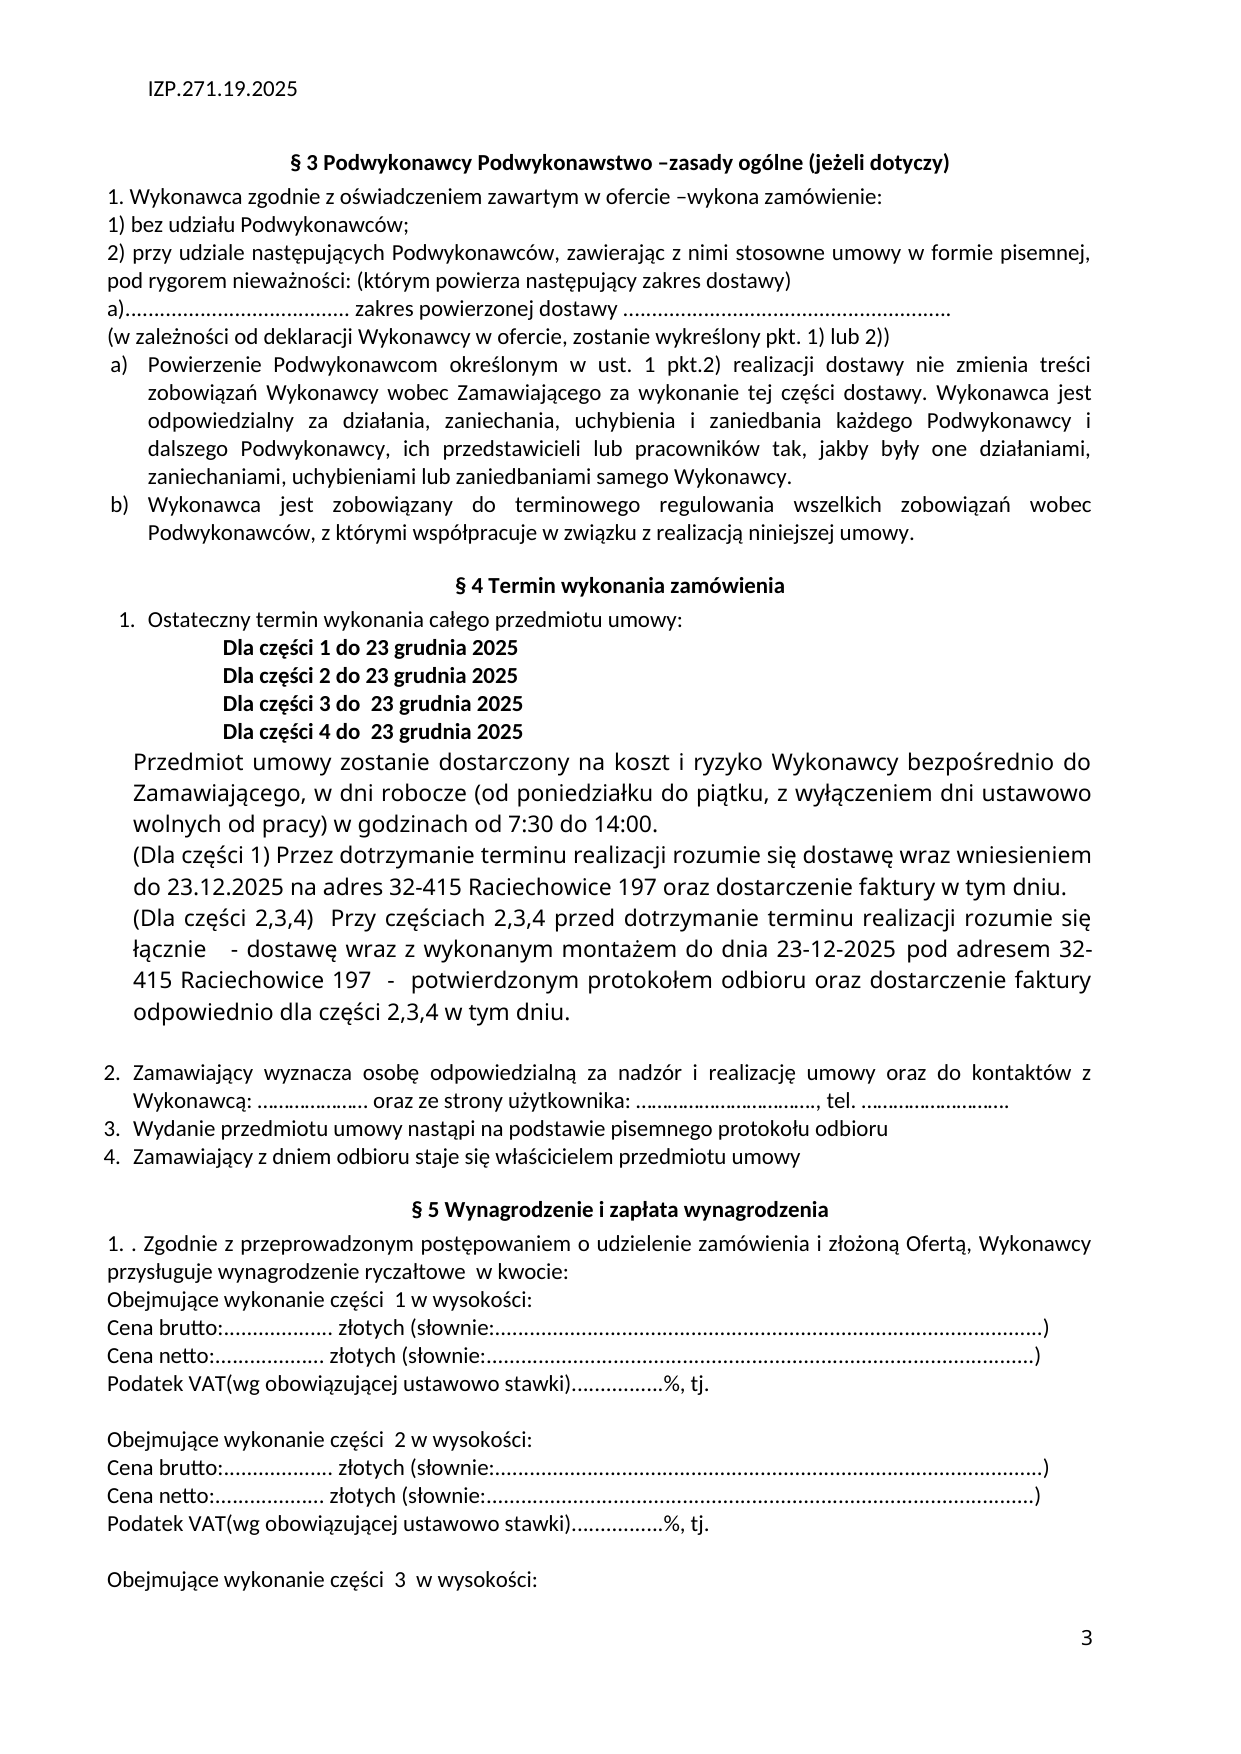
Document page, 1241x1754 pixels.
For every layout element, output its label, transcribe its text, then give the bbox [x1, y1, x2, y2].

list Wykonawca jest zobowiązany do terminowego regulowania wszelkich zobowiązań wobec Podwykonawców, z którymi współpracuje w związku z realizacją niniejszej umowy. [110, 490, 1093, 546]
list Powierzenie Podwykonawcom określonym w ust. 1 pkt.2) realizacji dostawy nie zmienia treści zobowiązań Wykonawcy wobec Zamawiającego za wykonanie tej części dostawy. Wykonawca jest odpowiedzialny za działania, zaniechania, uchybienia i zaniedbania każdego Podwykonawcy i dalszego Podwykonawcy, ich przedstawicieli lub pracowników tak, jakby były one działaniami, zaniechaniami, uchybieniami lub zaniedbaniami samego Wykonawcy. [110, 350, 1093, 490]
list Dla części 3 do 23 grudnia 2025 [223, 689, 1093, 717]
list (Dla części 1) Przez dotrzymanie terminu realizacji rozumie się dostawę wraz wniesieniem do 23.12.2025 na adres 32-415 Raciechowice 197 oraz dostarczenie faktury w tym dniu. [133, 839, 1093, 902]
list Przedmiot umowy zostanie dostarczony na koszt i ryzyko Wykonawcy bezpośrednio do Zamawiającego, w dni robocze (od poniedziałku do piątku, z wyłączeniem dni ustawowo wolnych od pracy) w godzinach od 7:30 do 14:00. [133, 746, 1093, 839]
text 1) bez udziału Podwykonawców; [107, 210, 1093, 238]
text Podatek VAT(wg obowiązującej ustawowo stawki)................%, tj. [107, 1369, 1093, 1397]
subtitle § 5 Wynagrodzenie i zapłata wynagrodzenia [148, 1195, 1093, 1223]
list Dla części 2 do 23 grudnia 2025 [223, 661, 1093, 689]
text Podatek VAT(wg obowiązującej ustawowo stawki)................%, tj. [107, 1509, 1093, 1538]
list Dla części 4 do 23 grudnia 2025 [223, 717, 1093, 746]
text 2) przy udziale następujących Podwykonawców, zawierając z nimi stosowne umowy w formie pisemnej, pod rygorem nieważności: (którym powierza następujący zakres dostawy) [107, 238, 1093, 294]
text 1. . Zgodnie z przeprowadzonym postępowaniem o udzielenie zamówienia i złożoną Ofertą, Wykonawcy przysługuje wynagrodzenie ryczałtowe w kwocie: [107, 1229, 1093, 1285]
list Zamawiający wyznacza osobę odpowiedzialną za nadzór i realizację umowy oraz do kontaktów z Wykonawcą: ………………… oraz ze strony użytkownika: ……………………………., tel. ………………………. [103, 1058, 1093, 1114]
text Obejmujące wykonanie części 1 w wysokości: [107, 1285, 1093, 1313]
subtitle § 4 Termin wykonania zamówienia [148, 571, 1093, 599]
text Cena netto:................... złotych (słownie:...............................................................................................) [107, 1482, 1093, 1509]
text a)....................................... zakres powierzonej dostawy ......................................................... [107, 294, 1093, 322]
text Obejmujące wykonanie części 3 w wysokości: [107, 1566, 1093, 1594]
list Zamawiający z dniem odbioru staje się właścicielem przedmiotu umowy [103, 1142, 1093, 1170]
list Wydanie przedmiotu umowy nastąpi na podstawie pisemnego protokołu odbioru [103, 1114, 1093, 1142]
list (Dla części 2,3,4) Przy częściach 2,3,4 przed dotrzymanie terminu realizacji rozumie się łącznie - dostawę wraz z wykonanym montażem do dnia 23-12-2025 pod adresem 32-415 Raciechowice 197 - potwierdzonym protokołem odbioru oraz dostarczenie faktury odpowiednio dla części 2,3,4 w tym dniu. [133, 902, 1093, 1027]
text Obejmujące wykonanie części 2 w wysokości: [107, 1426, 1093, 1453]
list Ostateczny termin wykonania całego przedmiotu umowy: [118, 605, 1093, 633]
text Cena netto:................... złotych (słownie:...............................................................................................) [107, 1341, 1093, 1369]
list Dla części 1 do 23 grudnia 2025 [223, 633, 1093, 661]
subtitle § 3 Podwykonawcy Podwykonawstwo –zasady ogólne (jeżeli dotyczy) [148, 148, 1093, 176]
text Cena brutto:................... złotych (słownie:...............................................................................................) [107, 1453, 1093, 1482]
text 1. Wykonawca zgodnie z oświadczeniem zawartym w ofercie –wykona zamówienie: [107, 182, 1093, 210]
text (w zależności od deklaracji Wykonawcy w ofercie, zostanie wykreślony pkt. 1) lub 2)) [107, 322, 1093, 350]
text Cena brutto:................... złotych (słownie:...............................................................................................) [107, 1313, 1093, 1341]
